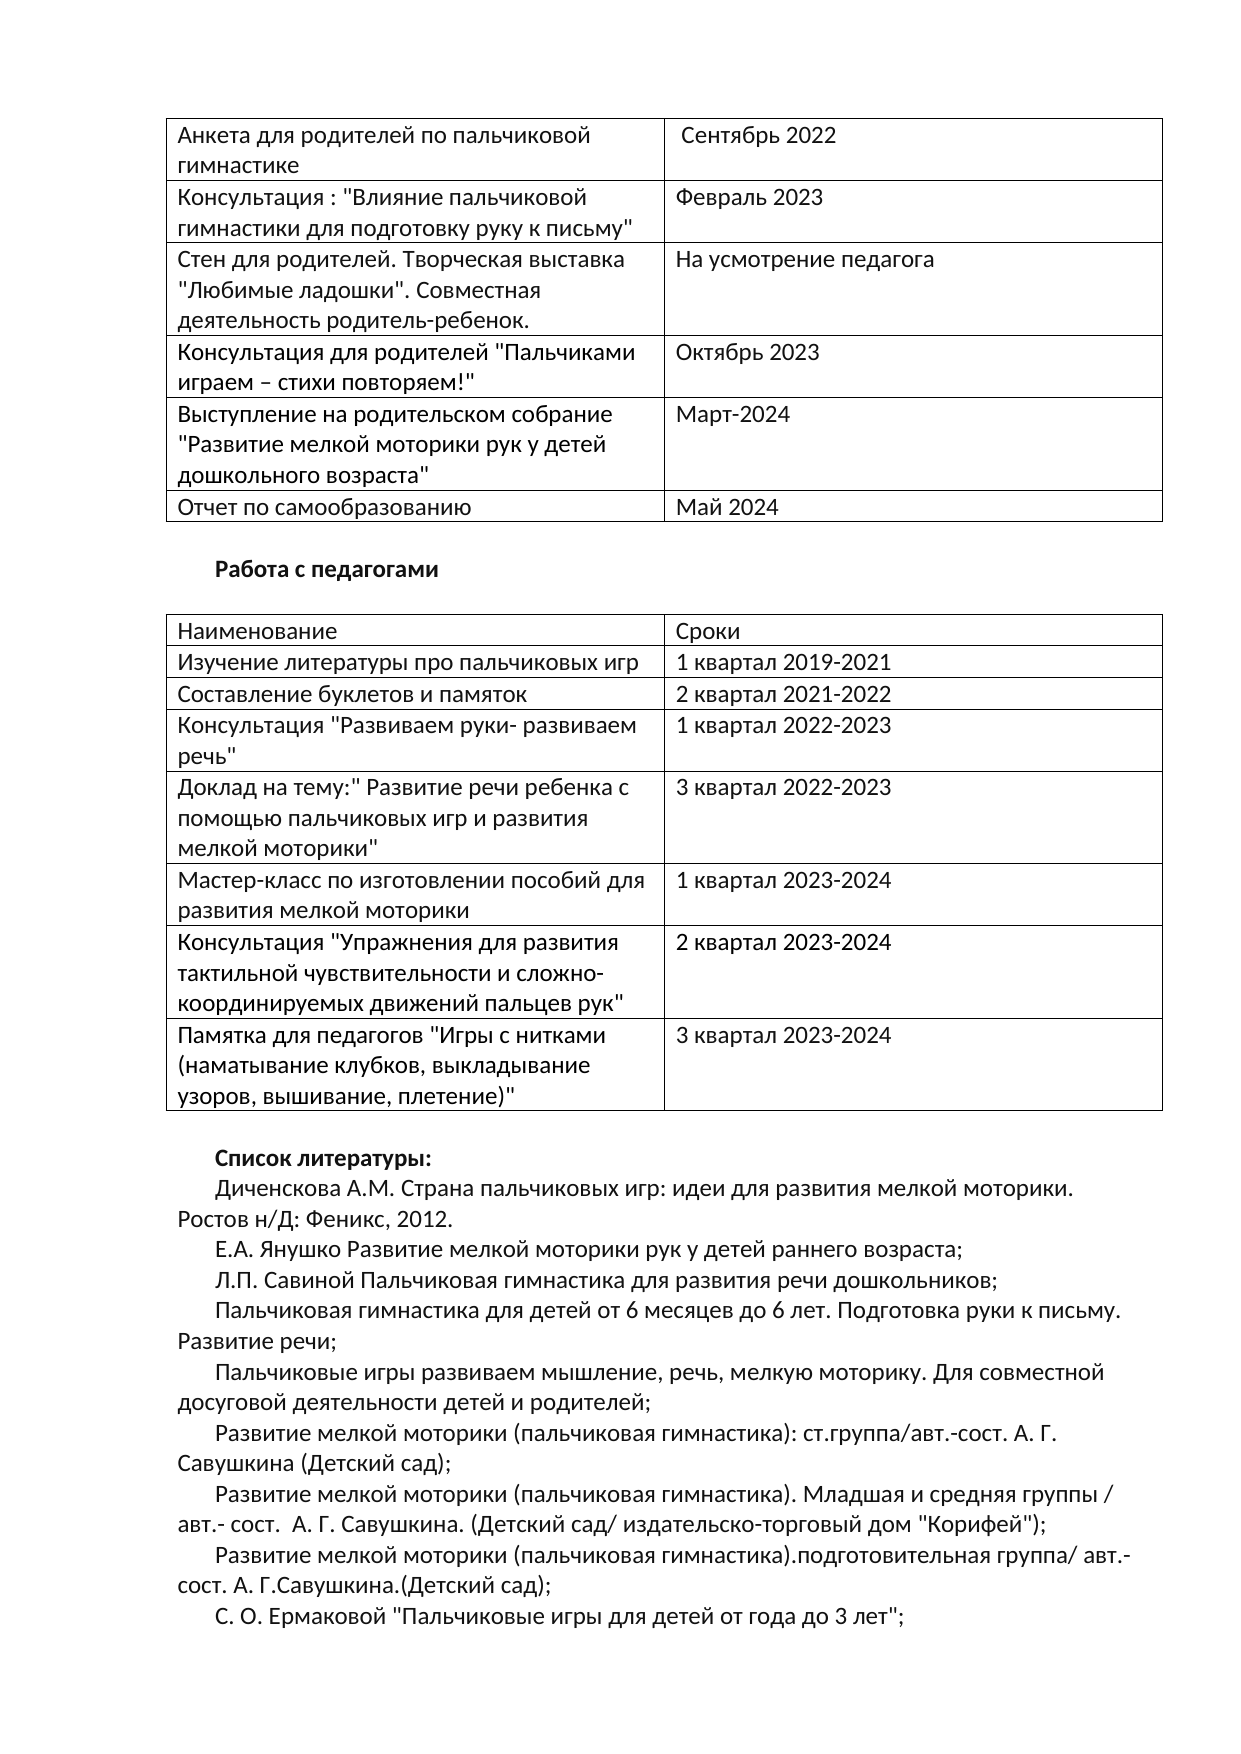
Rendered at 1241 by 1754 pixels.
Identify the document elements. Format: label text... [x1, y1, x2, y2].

table_cell Консультация "Развиваем руки- развиваем речь" [167, 710, 664, 771]
table_cell Октябрь 2023 [665, 336, 1162, 397]
table_cell 2 квартал 2023-2024 [665, 926, 1162, 1018]
table_cell Май 2024 [665, 491, 1162, 521]
table_cell 1 квартал 2023-2024 [665, 864, 1162, 925]
table_cell Составление буклетов и памяток [167, 678, 664, 708]
text Развитие мелкой моторики (пальчиковая гимнастика). Младшая и средняя группы / авт.- сост. А. Г. Савушкина. (Детский сад/ издательско-торговый дом "Корифей"); [177, 1478, 1152, 1539]
table_cell Доклад на тему:" Развитие речи ребенка с помощью пальчиковых игр и развития мелкой моторики" [167, 772, 664, 863]
table_cell Мастер-класс по изготовлении пособий для развития мелкой моторики [167, 864, 664, 925]
table_cell Отчет по самообразованию [167, 491, 664, 521]
text Развитие мелкой моторики (пальчиковая гимнастика): ст.группа/авт.-сост. А. Г. Савушкина (Детский сад); [177, 1417, 1152, 1478]
table_cell Март-2024 [665, 398, 1162, 489]
text Пальчиковая гимнастика для детей от 6 месяцев до 6 лет. Подготовка руки к письму. Развитие речи; [177, 1294, 1152, 1356]
table_cell Сентябрь 2022 [665, 119, 1162, 180]
table_cell На усмотрение педагога [665, 243, 1162, 335]
text Список литературы: [177, 1142, 1152, 1172]
table_header Наименование [167, 615, 664, 645]
table_cell Выступление на родительском собрание "Развитие мелкой моторики рук у детей дошкольного возраста" [167, 398, 664, 489]
table_cell Консультация для родителей "Пальчиками играем – стихи повторяем!" [167, 336, 664, 397]
table_cell Консультация "Упражнения для развития тактильной чувствительности и сложно- координируемых движений пальцев рук" [167, 926, 664, 1018]
table_cell Стен для родителей. Творческая выставка "Любимые ладошки". Совместная деятельность родитель-ребенок. [167, 243, 664, 335]
table_cell 1 квартал 2022-2023 [665, 710, 1162, 771]
text Е.А. Янушко Развитие мелкой моторики рук у детей раннего возраста; [177, 1233, 1152, 1264]
table_cell Анкета для родителей по пальчиковой гимнастике [167, 119, 664, 180]
table_cell 3 квартал 2022-2023 [665, 772, 1162, 863]
text С. О. Ермаковой "Пальчиковые игры для детей от года до 3 лет"; [177, 1600, 1152, 1630]
table_header Сроки [665, 615, 1162, 645]
table_cell Консультация : "Влияние пальчиковой гимнастики для подготовку руку к письму" [167, 181, 664, 242]
text Работа с педагогами [177, 553, 1152, 583]
text Л.П. Савиной Пальчиковая гимнастика для развития речи дошкольников; [177, 1264, 1152, 1294]
table_cell 2 квартал 2021-2022 [665, 678, 1162, 708]
table_cell Изучение литературы про пальчиковых игр [167, 646, 664, 677]
text Развитие мелкой моторики (пальчиковая гимнастика).подготовительная группа/ авт.- сост. А. Г.Савушкина.(Детский сад); [177, 1539, 1152, 1600]
table_cell Февраль 2023 [665, 181, 1162, 242]
table_cell Памятка для педагогов "Игры с нитками (наматывание клубков, выкладывание узоров, вышивание, плетение)" [167, 1019, 664, 1110]
text Диченскова А.М. Страна пальчиковых игр: идеи для развития мелкой моторики. Ростов н/Д: Феникс, 2012. [177, 1172, 1152, 1233]
text Пальчиковые игры развиваем мышление, речь, мелкую моторику. Для совместной досуговой деятельности детей и родителей; [177, 1356, 1152, 1417]
table_cell 1 квартал 2019-2021 [665, 646, 1162, 677]
table_cell 3 квартал 2023-2024 [665, 1019, 1162, 1110]
